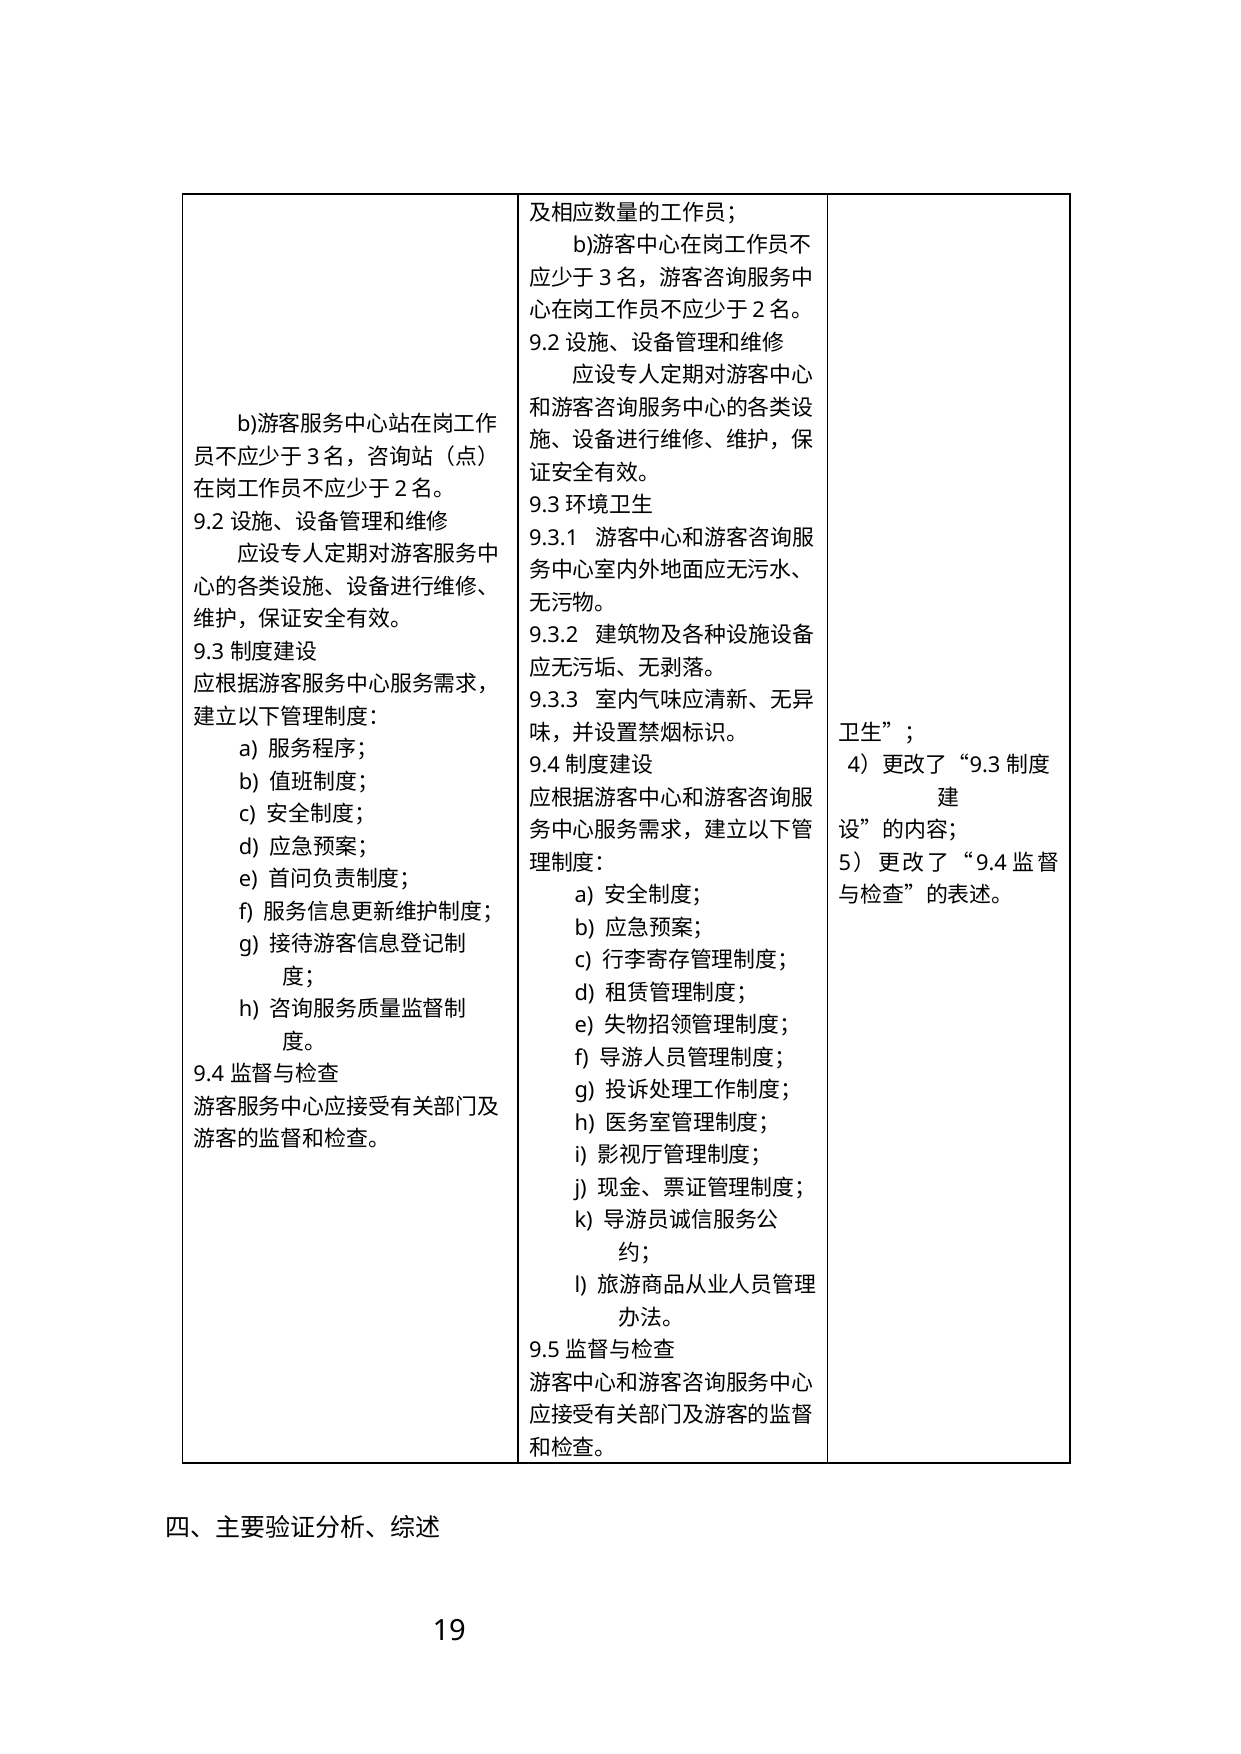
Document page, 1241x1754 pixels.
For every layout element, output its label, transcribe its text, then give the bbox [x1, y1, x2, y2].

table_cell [183, 195, 517, 1462]
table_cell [828, 195, 1069, 1462]
text 四、主要验证分析、综述 [165, 1493, 1087, 1558]
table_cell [519, 195, 827, 1462]
